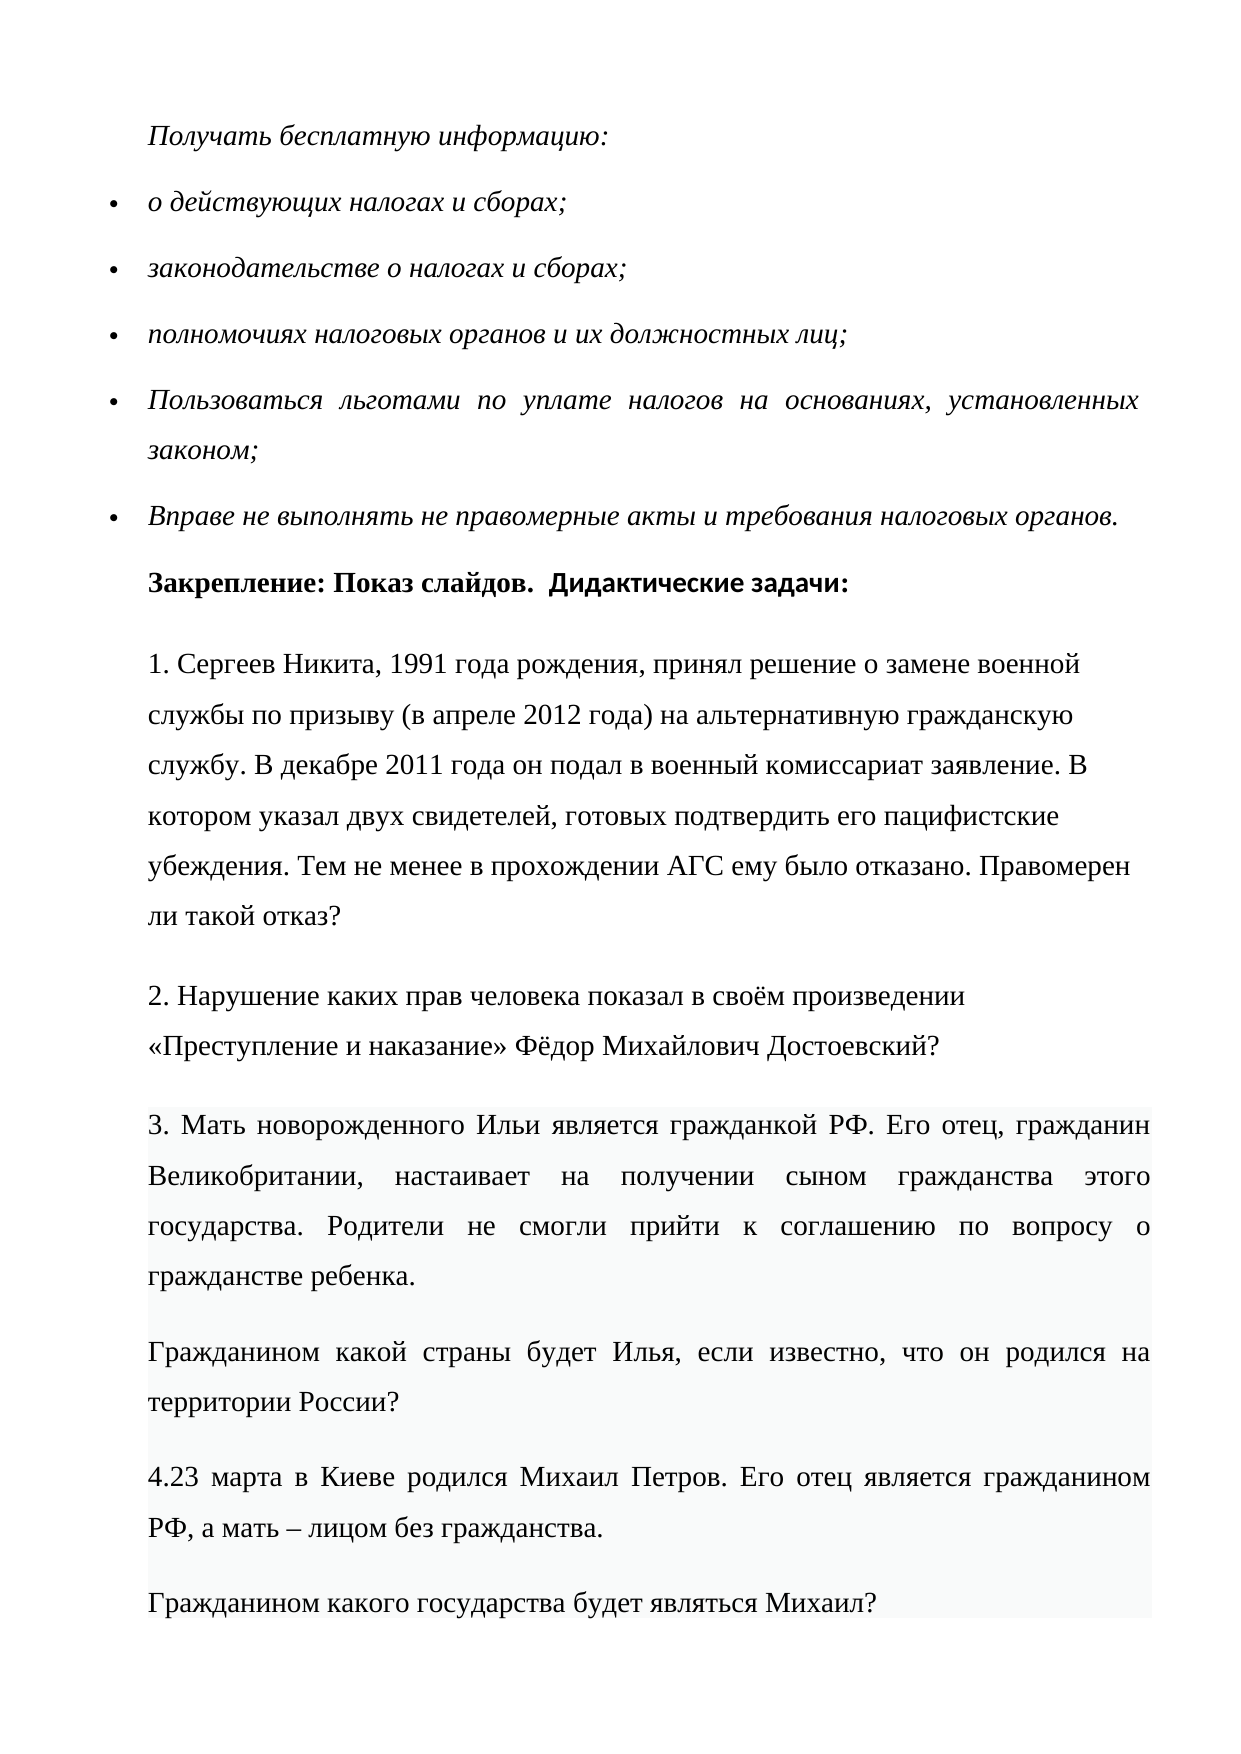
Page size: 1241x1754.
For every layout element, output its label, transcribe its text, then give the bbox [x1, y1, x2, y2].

list о действующих налогах и сборах; [110, 184, 1140, 218]
text 1. Сергеев Никита, 1991 года рождения, принял решение о замене военной службы по призыву (в апреле 2012 года) на альтернативную гражданскую службу. В декабре 2011 года он подал в военный комиссариат заявление. В котором указал двух свидетелей, готовых подтвердить его пацифистские убеждения. Тем не менее в прохождении АГС ему было отказано. Правомерен ли такой отказ? [148, 647, 1152, 932]
list полномочиях налоговых органов и их должностных лиц; [110, 316, 1140, 349]
text Гражданином какой страны будет Илья, если известно, что он родился на территории России? [148, 1334, 1152, 1418]
list Пользоваться льготами по уплате налогов на основаниях, установленных законом; [110, 382, 1140, 466]
text 3. Мать новорожденного Ильи является гражданкой РФ. Его отец, гражданин Великобритании, настаивает на получении сыном гражданства этого государства. Родители не смогли прийти к соглашению по вопросу о гражданстве ребенка. [148, 1107, 1152, 1292]
text Гражданином какого государства будет являться Михаил? [148, 1585, 1152, 1618]
list законодательстве о налогах и сборах; [110, 250, 1140, 283]
text 2. Нарушение каких прав человека показал в своём произведении «Преступление и наказание» Фёдор Михайлович Достоевский? [148, 978, 1152, 1062]
text Получать бесплатную информацию: [148, 118, 1140, 152]
text Закрепление: Показ слайдов. Дидактические задачи: [148, 564, 1140, 600]
list Вправе не выполнять не правомерные акты и требования налоговых органов. [110, 498, 1140, 532]
text 4.23 марта в Киеве родился Михаил Петров. Его отец является гражданином РФ, а мать – лицом без гражданства. [148, 1459, 1152, 1543]
